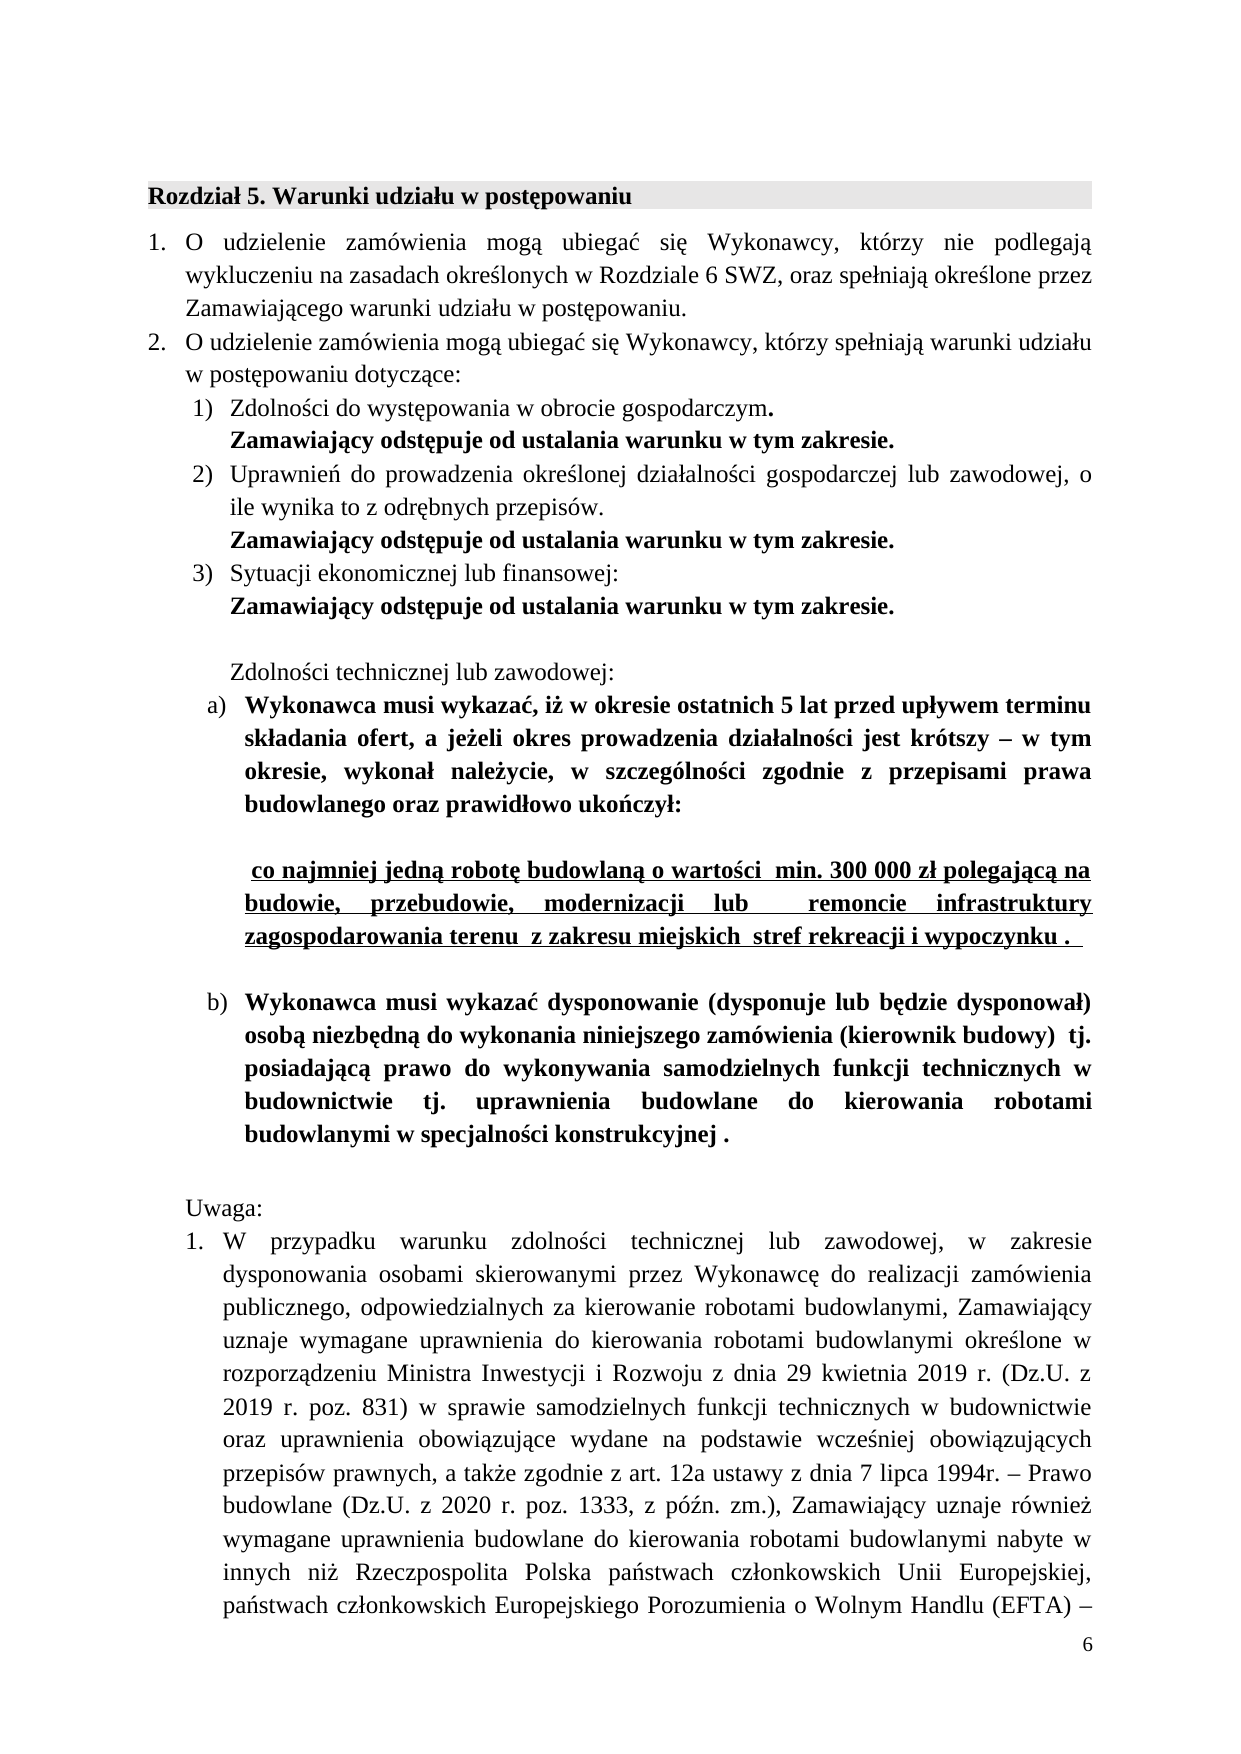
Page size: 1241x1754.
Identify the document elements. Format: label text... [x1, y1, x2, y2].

subtitle Rozdział 5. Warunki udziału w postępowaniu [148, 181, 1092, 209]
list Zamawiający odstępuje od ustalania warunku w tym zakresie. [229, 591, 1092, 619]
list Zamawiający odstępuje od ustalania warunku w tym zakresie. [229, 525, 1092, 553]
list co najmniej jedną robotę budowlaną o wartości min. 300 000 zł polegającą na budowie, przebudowie, modernizacji lub remoncie infrastruktury zagospodarowania terenu z zakresu miejskich stref rekreacji i wypoczynku . [244, 914, 1092, 950]
list Wykonawca musi wykazać dysponowanie (dysponuje lub będzie dysponował) osobą niezbędną do wykonania niniejszego zamówienia (kierownik budowy) tj. posiadającą prawo do wykonywania samodzielnych funkcji technicznych w budownictwie tj. uprawnienia budowlane do kierowania robotami budowlanymi w specjalności konstrukcyjnej . [207, 987, 1092, 1148]
list Zdolności do występowania w obrocie gospodarczym. [192, 393, 1092, 421]
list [185, 1226, 1092, 1618]
list O udzielenie zamówienia mogą ubiegać się Wykonawcy, którzy spełniają warunki udziału w postępowaniu dotyczące: [148, 327, 1092, 388]
list Zdolności technicznej lub zawodowej: [229, 657, 1092, 686]
list Wykonawca musi wykazać, iż w okresie ostatnich 5 lat przed upływem terminu składania ofert, a jeżeli okres prowadzenia działalności jest krótszy – w tym okresie, wykonał należycie, w szczególności zgodnie z przepisami prawa budowlanego oraz prawidłowo ukończył: [207, 690, 1092, 818]
list Uprawnień do prowadzenia określonej działalności gospodarczej lub zawodowej, o ile wynika to z odrębnych przepisów. [192, 459, 1092, 520]
list co najmniej jedną robotę budowlaną o wartości min. 300 000 zł polegającą na budowie, przebudowie, modernizacji lub remoncie infrastruktury zagospodarowania terenu z zakresu miejskich stref rekreacji i wypoczynku . [244, 855, 1092, 913]
list Zamawiający odstępuje od ustalania warunku w tym zakresie. [229, 426, 1092, 454]
list Uwaga: [185, 1193, 1092, 1222]
list Sytuacji ekonomicznej lub finansowej: [192, 558, 1092, 586]
list O udzielenie zamówienia mogą ubiegać się Wykonawcy, którzy nie podlegają wykluczeniu na zasadach określonych w Rozdziale 6 SWZ, oraz spełniają określone przez Zamawiającego warunki udziału w postępowaniu. [148, 227, 1092, 322]
